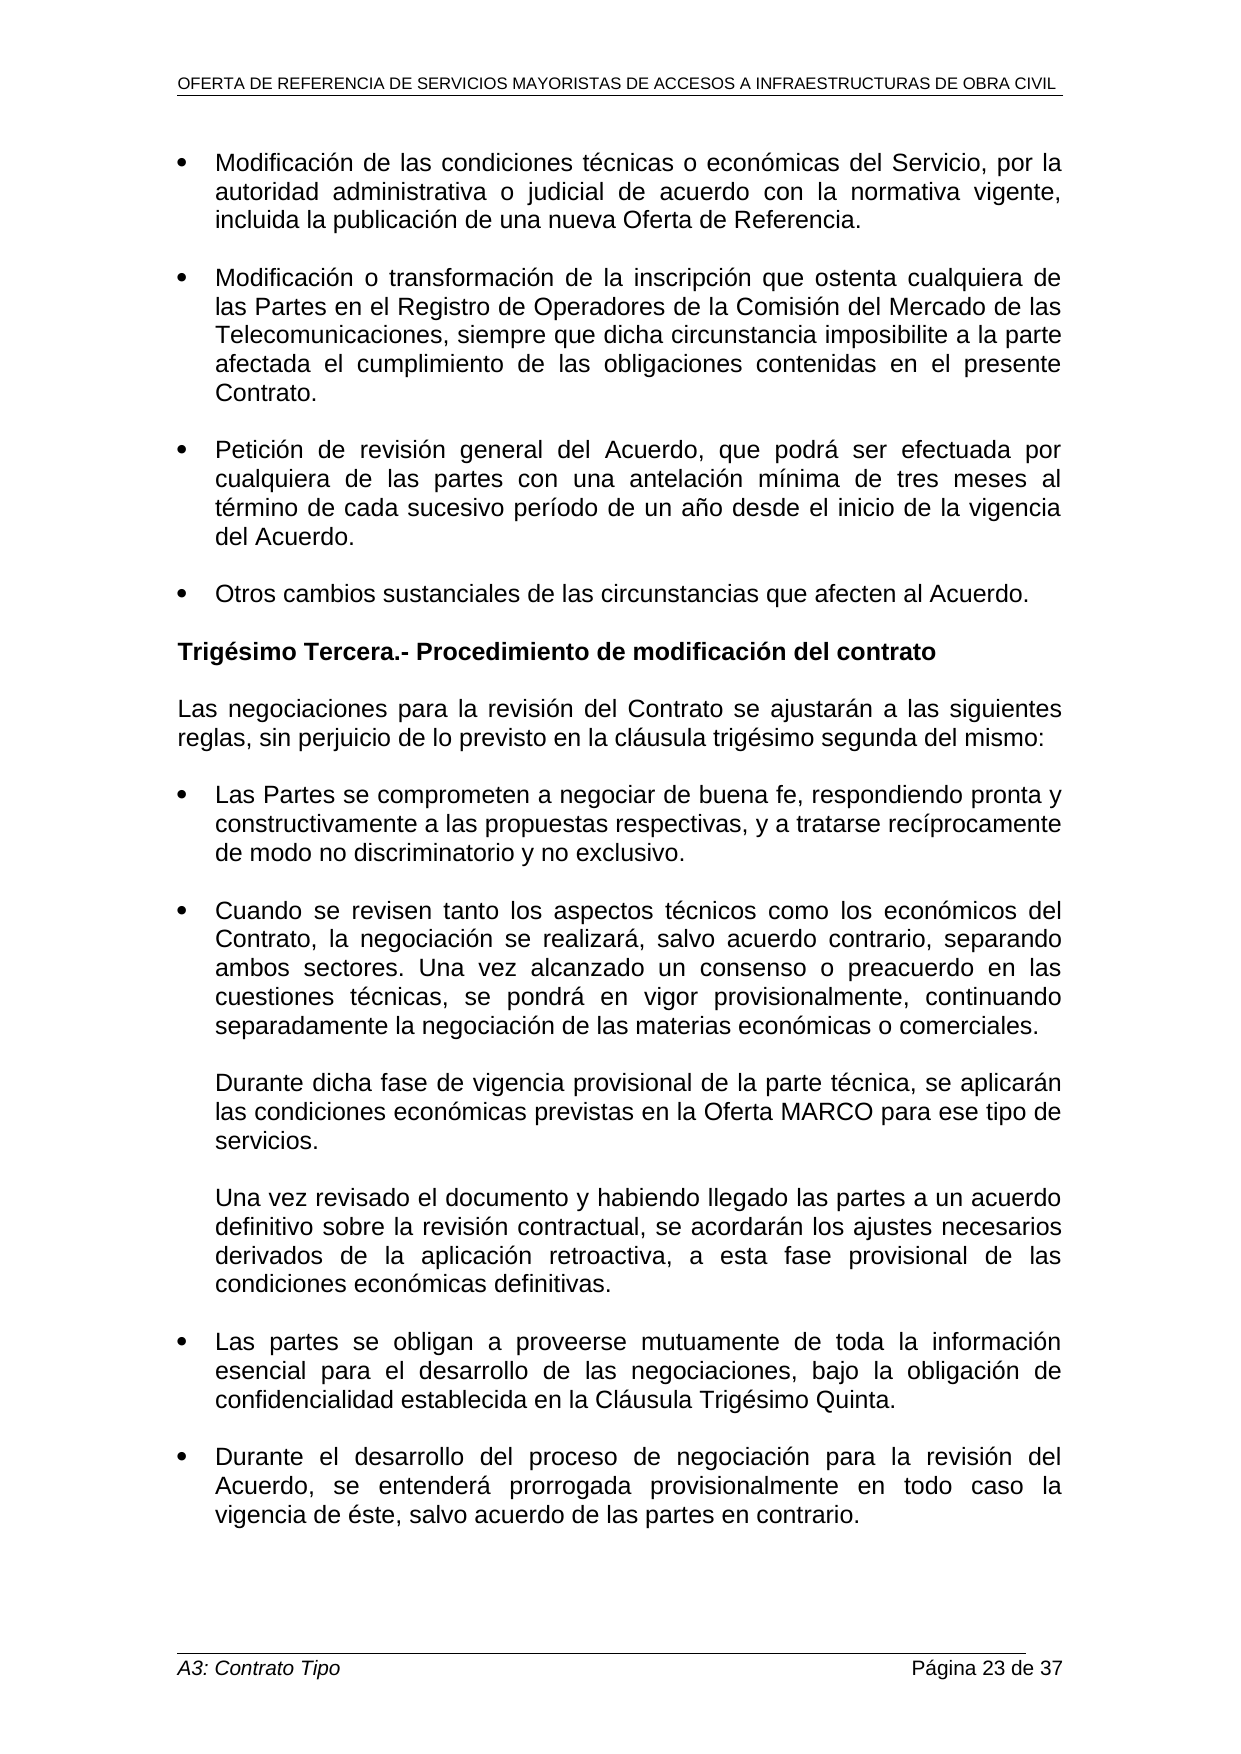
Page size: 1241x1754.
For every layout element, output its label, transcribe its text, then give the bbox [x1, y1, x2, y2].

list Modificación o transformación de la inscripción que ostenta cualquiera de las Partes en el Registro de Operadores de del Mercado de las Telecomunicaciones, siempre que dicha circunstancia imposibilite a la parte afectada el cumplimiento de las obligaciones contenidas en el presente Contrato. [177, 263, 1063, 407]
list Petición de revisión general del Acuerdo, que podrá ser efectuada por cualquiera de las partes con una antelación mínima de tres meses al término de cada sucesivo período de un año desde el inicio de la vigencia del Acuerdo. [177, 435, 1063, 550]
list Modificación de las condiciones técnicas o económicas del Servicio, por la autoridad administrativa o judicial de acuerdo con la normativa vigente, incluida la publicación de una nueva Oferta de Referencia. [177, 148, 1063, 234]
list Las partes se obligan a proveerse mutuamente de toda la información esencial para el desarrollo de las negociaciones, bajo la obligación de confidencialidad establecida en [177, 1327, 1063, 1413]
text Durante dicha fase de vigencia provisional de la parte técnica, se aplicarán las condiciones económicas previstas en para ese tipo de servicios. [215, 1068, 1063, 1154]
list Cuando se revisen tanto los aspectos técnicos como los económicos del Contrato, la negociación se realizará, salvo acuerdo contrario, separando ambos sectores. Una vez alcanzado un consenso o preacuerdo en las cuestiones técnicas, se pondrá en vigor provisionalmente, continuando separadamente la negociación de las materias económicas o comerciales. [177, 896, 1063, 1039]
list Durante el desarrollo del proceso de negociación para la revisión del Acuerdo, se entenderá prorrogada provisionalmente en todo caso la vigencia de éste, salvo acuerdo de las partes en contrario. [177, 1442, 1063, 1528]
text Una vez revisado el documento y habiendo llegado las partes a un acuerdo definitivo sobre la revisión contractual, se acordarán los ajustes necesarios derivados de la aplicación retroactiva, a esta fase provisional de las condiciones económicas definitivas. [215, 1183, 1063, 1298]
subtitle Trigésimo Tercera.- Procedimiento de modificación del contrato [177, 637, 1063, 666]
list Las Partes se comprometen a negociar de buena fe, respondiendo pronta y constructivamente a las propuestas respectivas, y a tratarse recíprocamente de modo no discriminatorio y no exclusivo. [177, 781, 1063, 867]
text Las negociaciones para la revisión del Contrato se ajustarán a las siguientes reglas, sin perjuicio de lo previsto en la cláusula trigésimo segunda del mismo: [177, 694, 1063, 752]
list Otros cambios sustanciales de las circunstancias que afecten al Acuerdo. [177, 579, 1063, 608]
